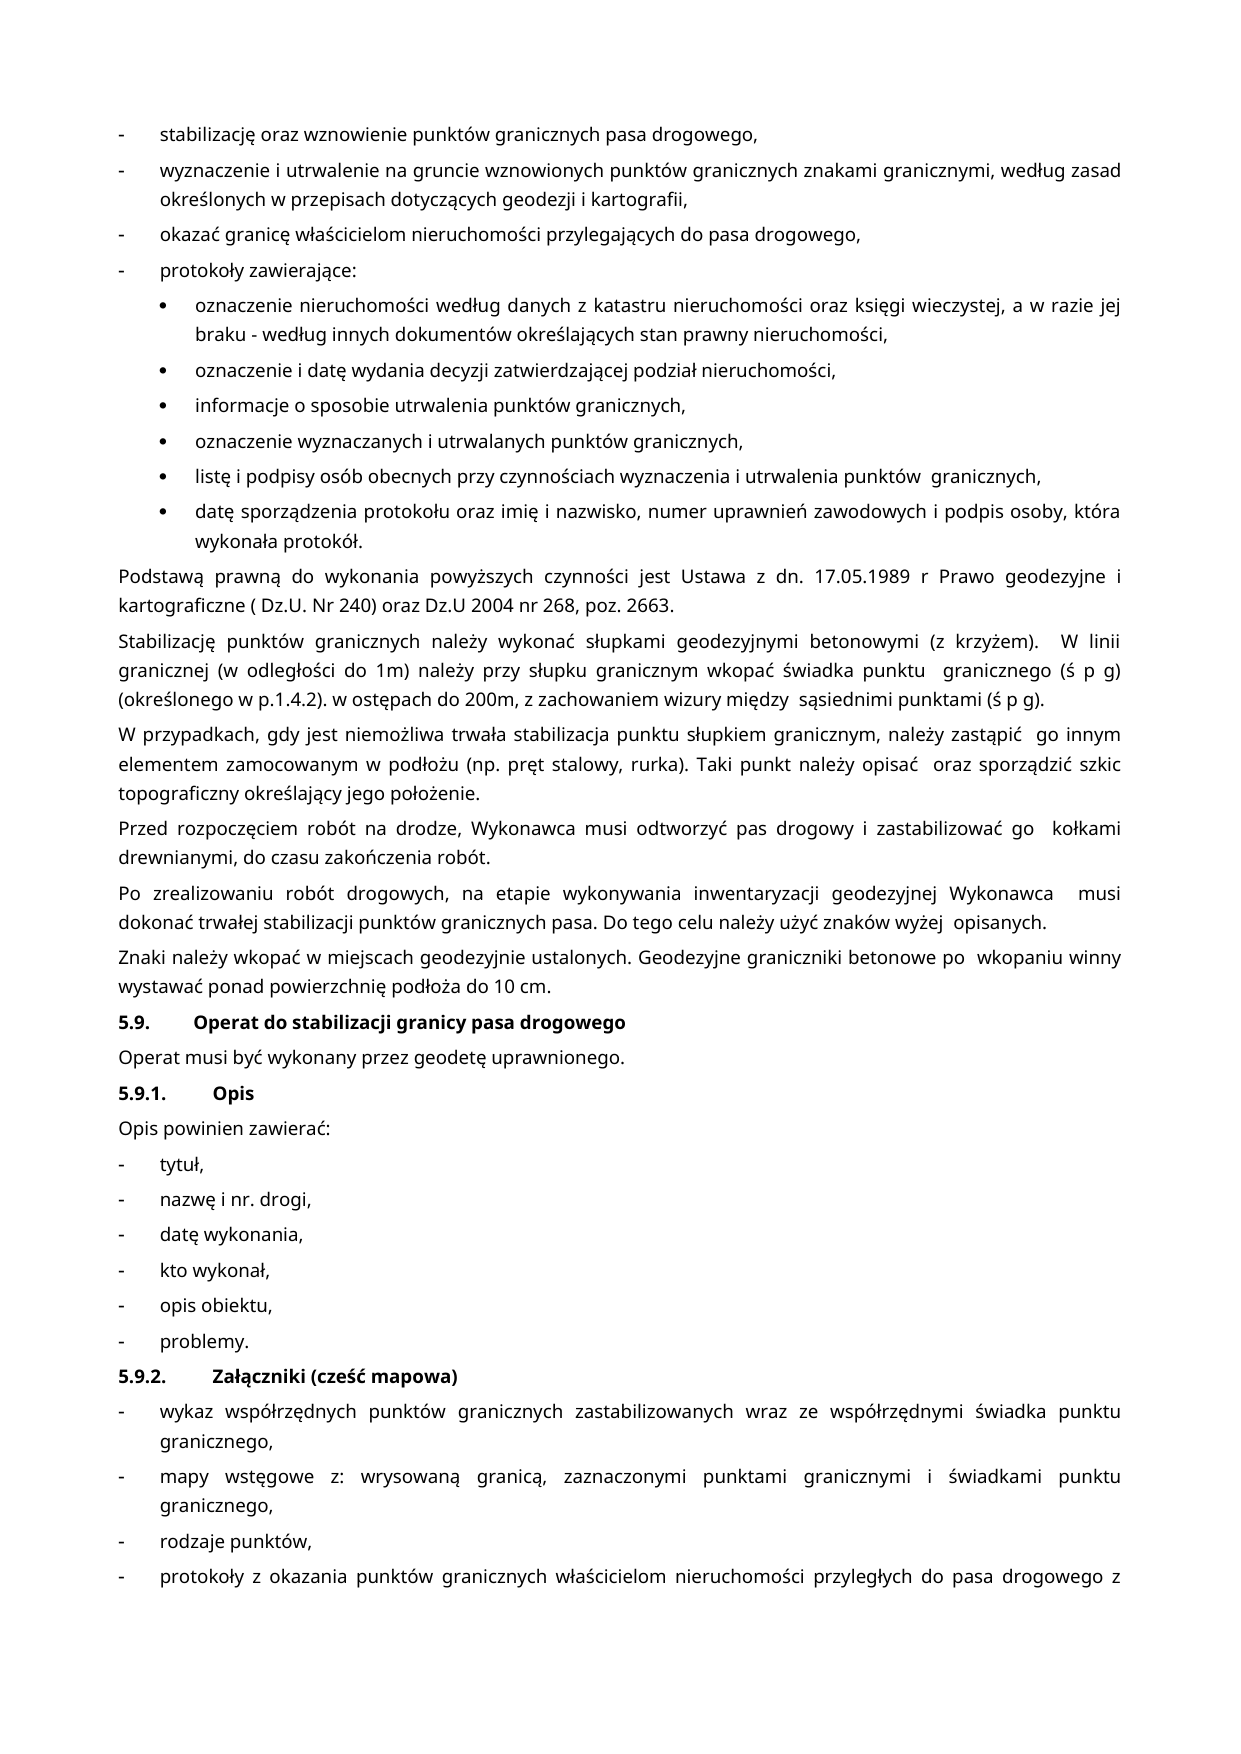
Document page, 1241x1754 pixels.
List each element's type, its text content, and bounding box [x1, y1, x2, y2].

list mapy wstęgowe z: wrysowaną granicą, zaznaczonymi punktami granicznymi i świadkami punktu granicznego, [118, 1460, 1122, 1518]
list opis obiektu, [118, 1289, 1122, 1318]
list nazwę i nr. drogi, [118, 1183, 1122, 1212]
text Po zrealizowaniu robót drogowych, na etapie wykonywania inwentaryzacji geodezyjnej Wykonawca musi dokonać trwałej stabilizacji punktów granicznych pasa. Do tego celu należy użyć znaków wyżej opisanych. [118, 876, 1122, 935]
list wyznaczenie i utrwalenie na gruncie wznowionych punktów granicznych znakami granicznymi, według zasad określonych w przepisach dotyczących geodezji i kartografii, [118, 153, 1122, 212]
list tytuł, [118, 1147, 1122, 1176]
text Podstawą prawną do wykonania powyższych czynności jest Ustawa z dn. 17.05.1989 r Prawo geodezyjne i kartograficzne ( Dz.U. Nr 240) oraz Dz.U 2004 nr 268, poz. 2663. [118, 560, 1122, 618]
text Operat musi być wykonany przez geodetę uprawnionego. [118, 1041, 1122, 1070]
list protokoły zawierające: [118, 253, 1122, 283]
list informacje o sposobie utrwalenia punktów granicznych, [159, 389, 1122, 418]
list Opis [118, 1076, 1122, 1106]
list datę sporządzenia protokołu oraz imię i nazwisko, numer uprawnień zawodowych i podpis osoby, która wykonała protokół. [159, 495, 1122, 553]
text Przed rozpoczęciem robót na drodze, Wykonawca musi odtworzyć pas drogowy i zastabilizować go kołkami drewnianymi, do czasu zakończenia robót. [118, 812, 1122, 870]
list stabilizację oraz wznowienie punktów granicznych pasa drogowego, [118, 118, 1122, 147]
list rodzaje punktów, [118, 1524, 1122, 1553]
list Operat do stabilizacji granicy pasa drogowego [118, 1006, 1122, 1035]
text Znaki należy wkopać w miejscach geodezyjnie ustalonych. Geodezyjne graniczniki betonowe po wkopaniu winny wystawać ponad powierzchnię podłoża do 10 cm. [118, 941, 1122, 999]
list oznaczenie nieruchomości według danych z katastru nieruchomości oraz księgi wieczystej, a w razie jej braku - według innych dokumentów określających stan prawny nieruchomości, [159, 289, 1122, 347]
text W przypadkach, gdy jest niemożliwa trwała stabilizacja punktu słupkiem granicznym, należy zastąpić go innym elementem zamocowanym w podłożu (np. pręt stalowy, rurka). Taki punkt należy opisać oraz sporządzić szkic topograficzny określający jego położenie. [118, 718, 1122, 806]
list oznaczenie i datę wydania decyzji zatwierdzającej podział nieruchomości, [159, 353, 1122, 383]
text Stabilizację punktów granicznych należy wykonać słupkami geodezyjnymi betonowymi (z krzyżem). W linii granicznej (w odległości do 1m) należy przy słupku granicznym wkopać świadka punktu granicznego (ś p g) (określonego w p.1.4.2). w ostępach do 200m, z zachowaniem wizury między sąsiednimi punktami (ś p g). [118, 624, 1122, 712]
list datę wykonania, [118, 1218, 1122, 1247]
list kto wykonał, [118, 1253, 1122, 1283]
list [118, 1560, 1122, 1589]
list oznaczenie wyznaczanych i utrwalanych punktów granicznych, [159, 424, 1122, 453]
list Załączniki (cześć mapowa) [118, 1360, 1122, 1389]
list listę i podpisy osób obecnych przy czynnościach wyznaczenia i utrwalenia punktów granicznych, [159, 460, 1122, 489]
list okazać granicę właścicielom nieruchomości przylegających do pasa drogowego, [118, 218, 1122, 247]
list problemy. [118, 1324, 1122, 1353]
list wykaz współrzędnych punktów granicznych zastabilizowanych wraz ze współrzędnymi świadka punktu granicznego, [118, 1395, 1122, 1453]
text Opis powinien zawierać: [118, 1112, 1122, 1141]
